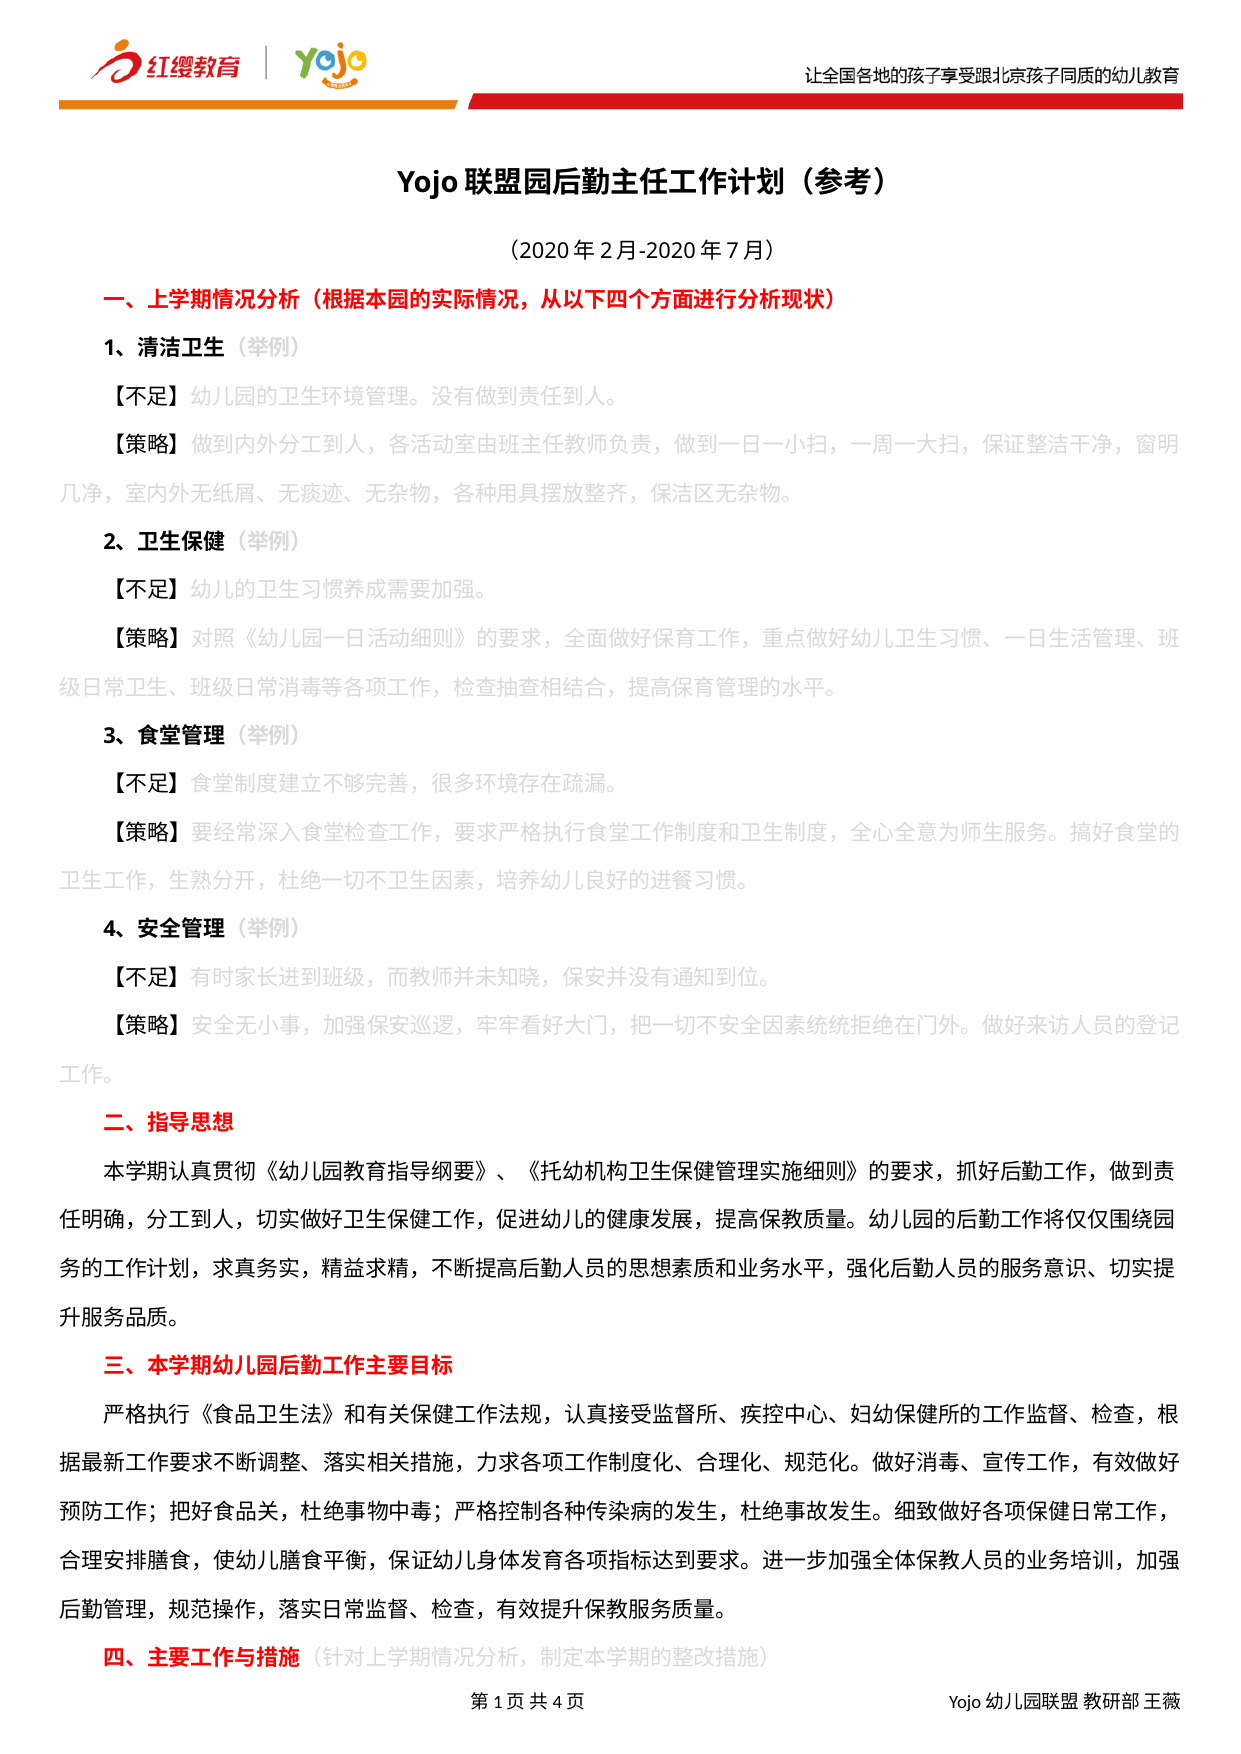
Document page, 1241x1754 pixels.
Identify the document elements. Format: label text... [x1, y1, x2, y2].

list 3、食堂管理（举例） [59, 717, 1181, 750]
list 【不足】有时家长进到班级，而教师并未知晓，保安并没有通知到位。 [59, 959, 1181, 992]
list 【策略】要经常深入食堂检查工作，要求严格执行食堂工作制度和卫生制度，全心全意为师生服务。搞好食堂的卫生工作，生熟分开，杜绝一切不卫生因素，培养幼儿良好的进餐习惯。 [59, 814, 1181, 895]
list 严格执行《食品卫生法》和有关保健工作法规，认真接受监督所、疾控中心、妇幼保健所的工作监督、检查，根据最新工作要求不断调整、落实相关措施，力求各项工作制度化、合理化、规范化。做好消毒、宣传工作，有效做好预防工作；把好食品关，杜绝事物中毒；严格控制各种传染病的发生，杜绝事故发生。细致做好各项保健日常工作，合理安排膳食，使幼儿膳食平衡，保证幼儿身体发育各项指标达到要求。进一步加强全体保教人员的业务培训，加强后勤管理，规范操作，落实日常监督、检查，有效提升保教服务质量。 [59, 1396, 1181, 1624]
text 三、本学期幼儿园后勤工作主要目标 [59, 1348, 1181, 1380]
text 1、清洁卫生（举例） [59, 330, 1181, 362]
list 【不足】食堂制度建立不够完善，很多环境存在疏漏。 [59, 766, 1181, 798]
list 【策略】安全无小事，加强保安巡逻，牢牢看好大门，把一切不安全因素统统拒绝在门外。做好来访人员的登记工作。 [59, 1008, 1181, 1089]
text 二、指导思想 [59, 1105, 1181, 1137]
list （2020年2月-2020年7月） [59, 233, 1181, 266]
text 【策略】做到内外分工到人，各活动室由班主任教师负责，做到一日一小扫，一周一大扫，保证整洁干净，窗明几净，室内外无纸屑、无痰迹、无杂物，各种用具摆放整齐，保洁区无杂物。 [59, 427, 1181, 508]
list 4、安全管理（举例） [59, 911, 1181, 944]
list 【策略】对照《幼儿园一日活动细则》的要求，全面做好保育工作，重点做好幼儿卫生习惯、一日生活管理、班级日常卫生、班级日常消毒等各项工作，检查抽查相结合，提高保育管理的水平。 [59, 620, 1181, 702]
list 主要工作与措施（针对上学期情况分析，制定本学期的整改措施） [59, 1639, 1181, 1672]
list Yojo联盟园后勤主任工作计划（参考） [59, 147, 1181, 212]
list 2、卫生保健（举例） [59, 524, 1181, 556]
text 本学期认真贯彻《幼儿园教育指导纲要》、《托幼机构卫生保健管理实施细则》的要求，抓好后勤工作，做到责任明确，分工到人，切实做好卫生保健工作，促进幼儿的健康发展，提高保教质量。幼儿园的后勤工作将仅仅围绕园务的工作计划，求真务实，精益求精，不断提高后勤人员的思想素质和业务水平，强化后勤人员的服务意识、切实提升服务品质。 [59, 1153, 1181, 1332]
text 【不足】幼儿园的卫生环境管理。没有做到责任到人。 [59, 378, 1181, 411]
picture [59, 2, 1183, 133]
list 【不足】幼儿的卫生习惯养成需要加强。 [59, 572, 1181, 604]
text 一、上学期情况分析（根据本园的实际情况，从以下四个方面进行分析现状） [59, 282, 1181, 314]
